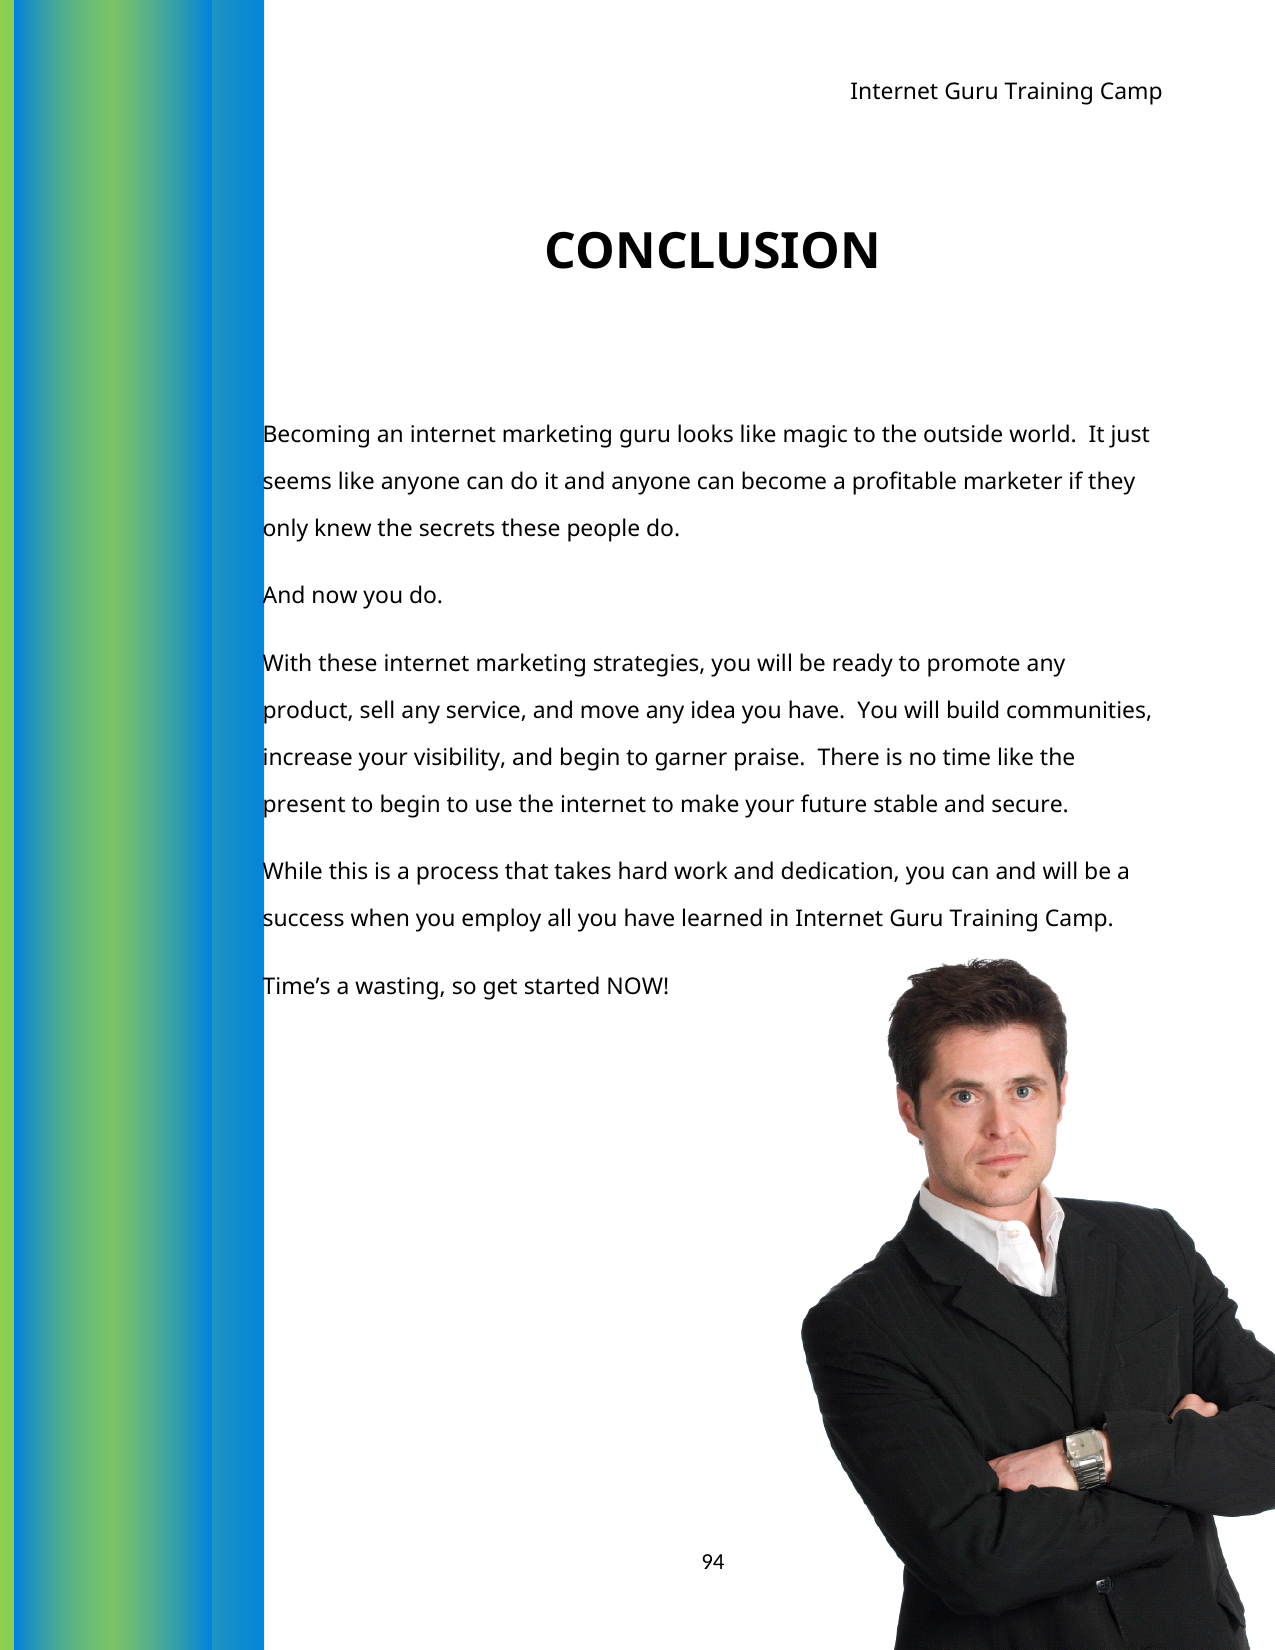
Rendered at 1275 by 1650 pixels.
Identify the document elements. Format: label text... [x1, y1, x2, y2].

text And now you do. [262, 579, 1162, 610]
text Conclusion [262, 216, 1162, 284]
text Time’s a wasting, so get started NOW! [262, 970, 1162, 1001]
text With these internet marketing strategies, you will be ready to promote any product, sell any service, and move any idea you have. You will build communities, increase your visibility, and begin to garner praise. There is no time like the present to begin to use the internet to make your future stable and secure. [262, 647, 1162, 819]
text While this is a process that takes hard work and dedication, you can and will be a success when you employ all you have learned in Internet Guru Training Camp. [262, 855, 1162, 933]
text Becoming an internet marketing guru looks like magic to the outside world. It just seems like anyone can do it and anyone can become a profitable marketer if they only knew the secrets these people do. [262, 418, 1162, 543]
